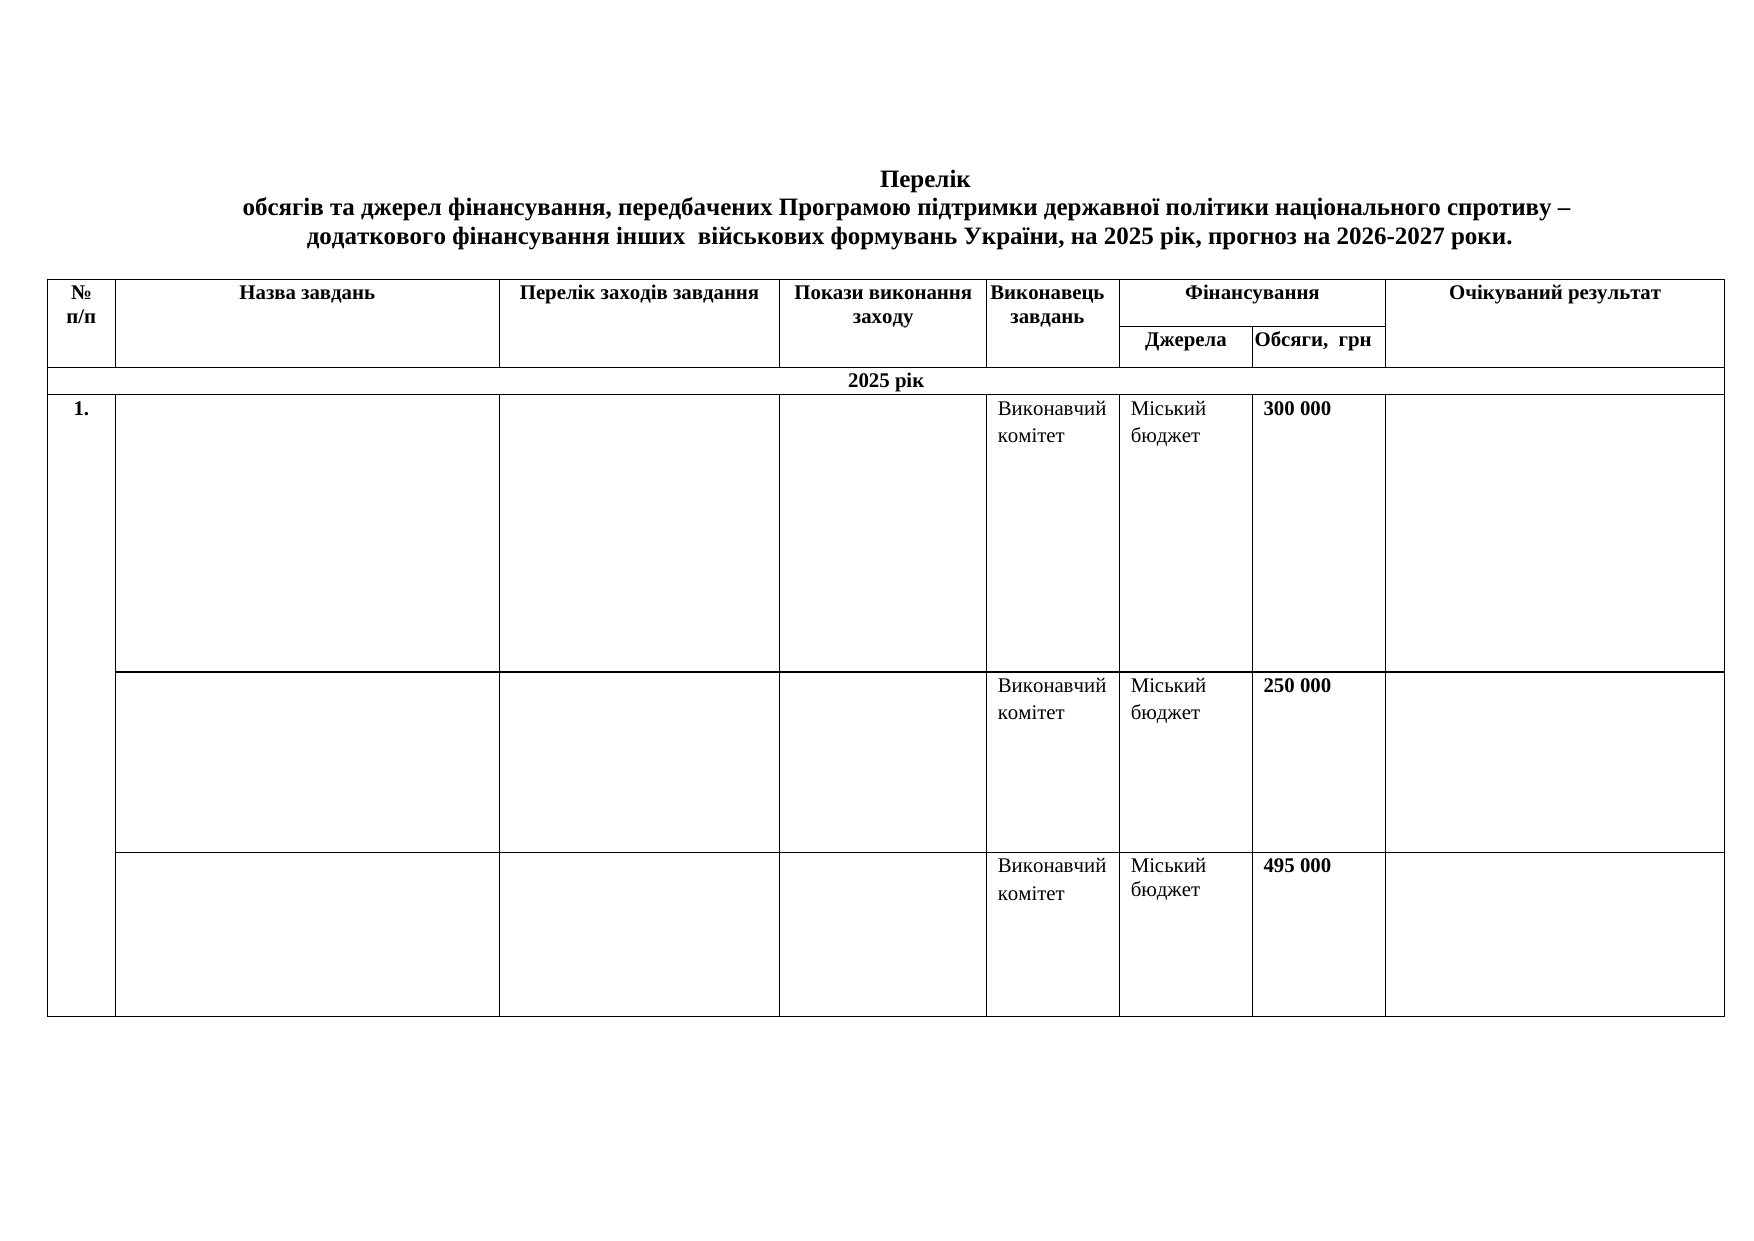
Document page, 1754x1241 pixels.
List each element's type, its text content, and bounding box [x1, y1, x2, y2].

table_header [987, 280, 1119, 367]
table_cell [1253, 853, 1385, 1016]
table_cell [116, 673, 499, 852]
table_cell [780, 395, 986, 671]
text Перелік [185, 164, 1665, 192]
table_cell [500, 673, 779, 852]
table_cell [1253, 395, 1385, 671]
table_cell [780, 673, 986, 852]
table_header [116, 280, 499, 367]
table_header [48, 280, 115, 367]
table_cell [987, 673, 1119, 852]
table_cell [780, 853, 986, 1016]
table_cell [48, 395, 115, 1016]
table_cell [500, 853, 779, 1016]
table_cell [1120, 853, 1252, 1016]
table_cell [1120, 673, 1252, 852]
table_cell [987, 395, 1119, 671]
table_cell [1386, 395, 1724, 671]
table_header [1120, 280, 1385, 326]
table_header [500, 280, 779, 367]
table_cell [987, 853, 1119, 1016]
text обсягів та джерел фінансування, передбачених Програмою підтримки державної політики національного спротиву – [148, 192, 1665, 221]
text додаткового фінансування інших військових формувань України, на 2025 рік, прогноз на 2026-2027 роки. [148, 221, 1665, 250]
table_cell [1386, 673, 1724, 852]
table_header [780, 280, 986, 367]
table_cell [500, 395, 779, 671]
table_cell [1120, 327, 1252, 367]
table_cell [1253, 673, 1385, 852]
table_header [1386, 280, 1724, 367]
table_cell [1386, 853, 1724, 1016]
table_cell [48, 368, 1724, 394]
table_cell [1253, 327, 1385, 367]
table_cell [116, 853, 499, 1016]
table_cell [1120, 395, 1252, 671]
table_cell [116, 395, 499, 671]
